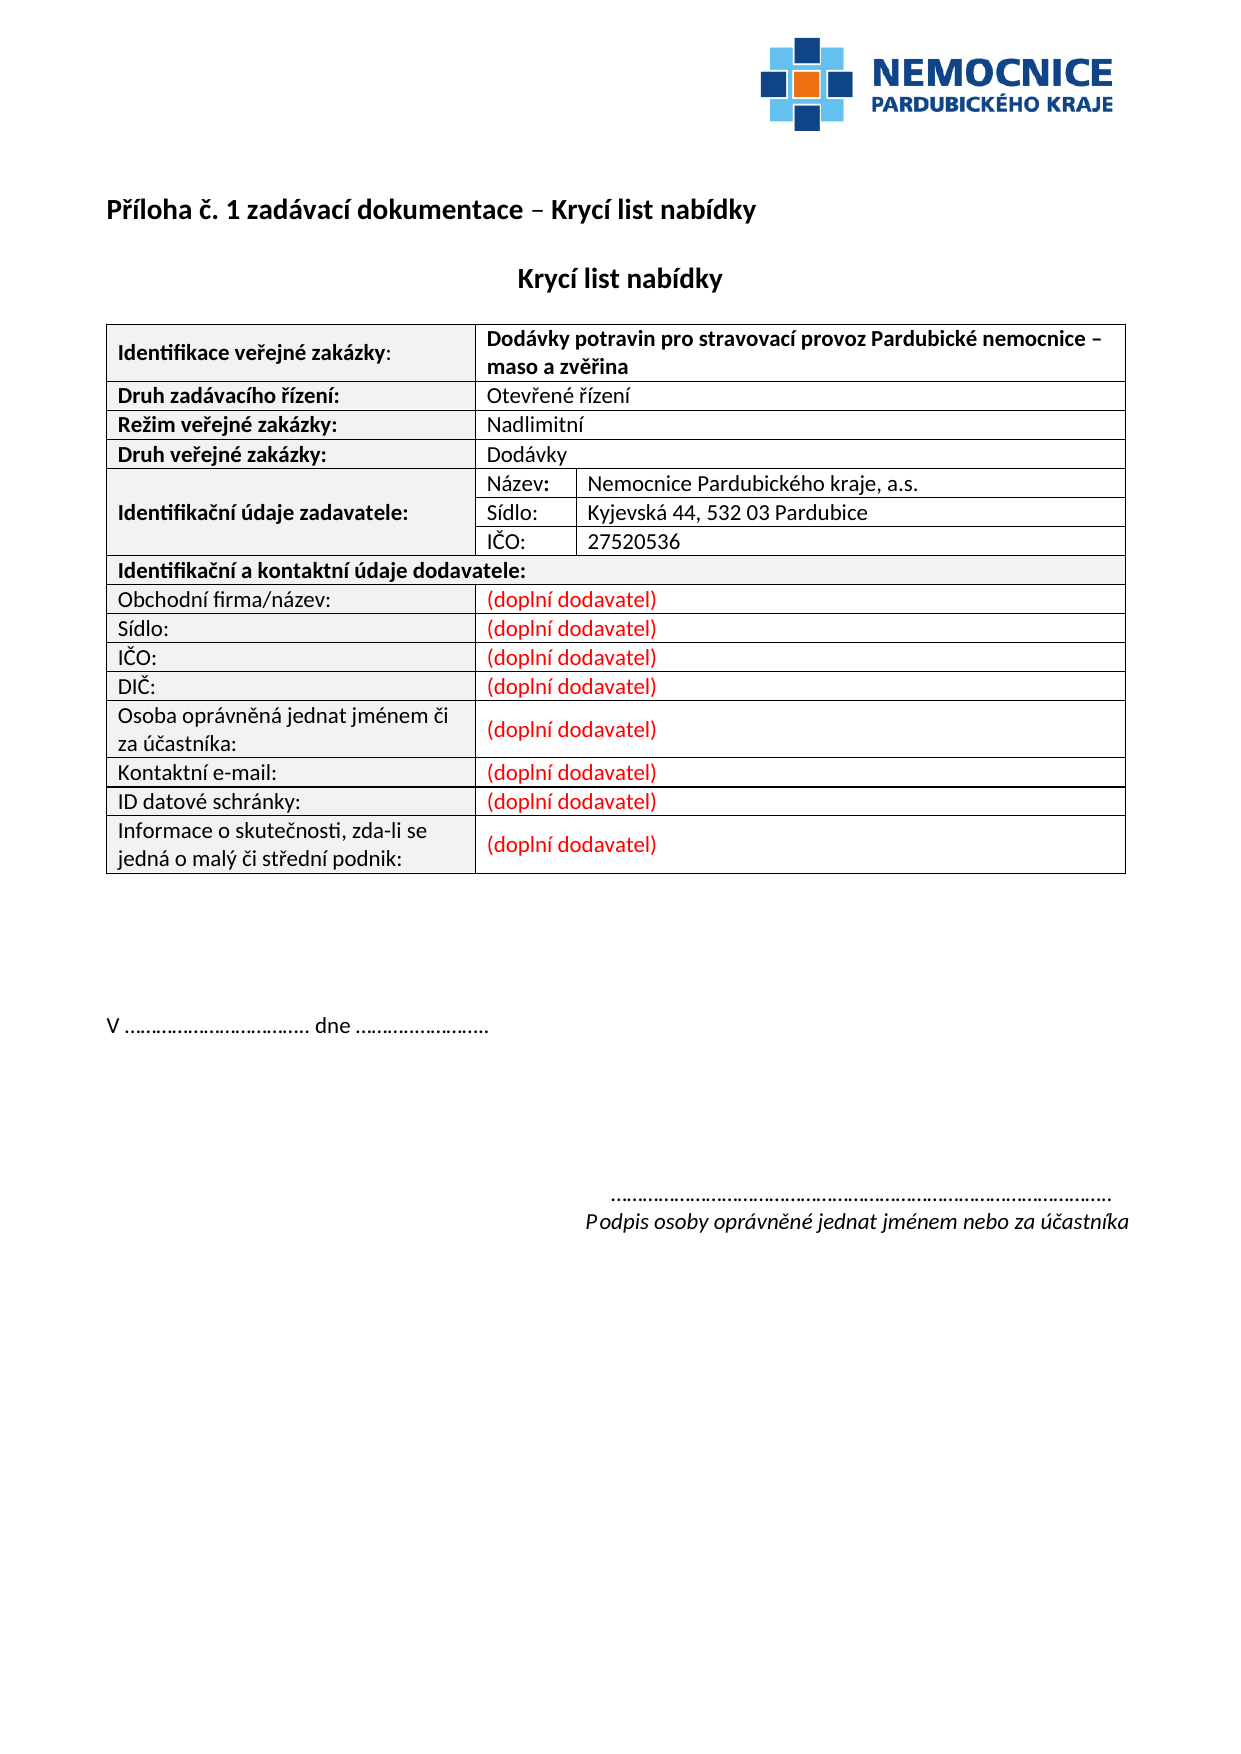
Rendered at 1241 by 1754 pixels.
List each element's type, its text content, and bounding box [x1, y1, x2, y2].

table_cell Sídlo: [476, 498, 576, 526]
table_header Dodávky potravin pro stravovací provoz Pardubické nemocnice – maso a zvěřina [476, 325, 1125, 381]
table_cell Druh veřejné zakázky: [107, 440, 475, 468]
table_cell Informace o skutečnosti, zda-li se jedná o malý či střední podnik: [107, 816, 475, 872]
text ………………………………………………………………………………….. [106, 1179, 1134, 1207]
table_cell (doplní dodavatel) [476, 788, 1125, 815]
table_cell (doplní dodavatel) [476, 643, 1125, 671]
table_cell Otevřené řízení [476, 382, 1125, 409]
text Krycí list nabídky [106, 260, 1134, 295]
table_cell (doplní dodavatel) [476, 816, 1125, 872]
table_cell IČO: [107, 643, 475, 671]
table_cell Druh zadávacího řízení: [107, 382, 475, 409]
table_cell Identifikační údaje zadavatele: [107, 469, 475, 555]
text V …………………………….. dne ………..………….. [106, 1011, 1134, 1039]
table_cell IČO: [476, 527, 576, 555]
table_cell 27520536 [577, 527, 1125, 555]
table_cell Identifikační a kontaktní údaje dodavatele: [107, 556, 1125, 584]
table_cell DIČ: [107, 672, 475, 700]
table_cell (doplní dodavatel) [476, 758, 1125, 786]
table_cell Nemocnice Pardubického kraje, a.s. [577, 469, 1125, 497]
table_cell (doplní dodavatel) [476, 614, 1125, 642]
text Příloha č. 1 zadávací dokumentace – Krycí list nabídky [106, 191, 1134, 227]
table_cell ID datové schránky: [107, 788, 475, 815]
table_cell Název: [476, 469, 576, 497]
table_cell Dodávky [476, 440, 1125, 468]
table_cell Režim veřejné zakázky: [107, 411, 475, 439]
table_cell (doplní dodavatel) [476, 672, 1125, 700]
table_cell Osoba oprávněná jednat jménem či za účastníka: [107, 701, 475, 757]
table_cell Obchodní firma/název: [107, 585, 475, 613]
picture [759, 37, 1113, 132]
table_header Identifikace veřejné zakázky: [107, 325, 475, 381]
table_cell Kontaktní e-mail: [107, 758, 475, 786]
table_cell (doplní dodavatel) [476, 585, 1125, 613]
table_cell Kyjevská 44, 532 03 Pardubice [577, 498, 1125, 526]
table_cell Nadlimitní [476, 411, 1125, 439]
table_cell Sídlo: [107, 614, 475, 642]
text Podpis osoby oprávněné jednat jménem nebo za účastníka [106, 1207, 1134, 1235]
table_cell (doplní dodavatel) [476, 701, 1125, 757]
